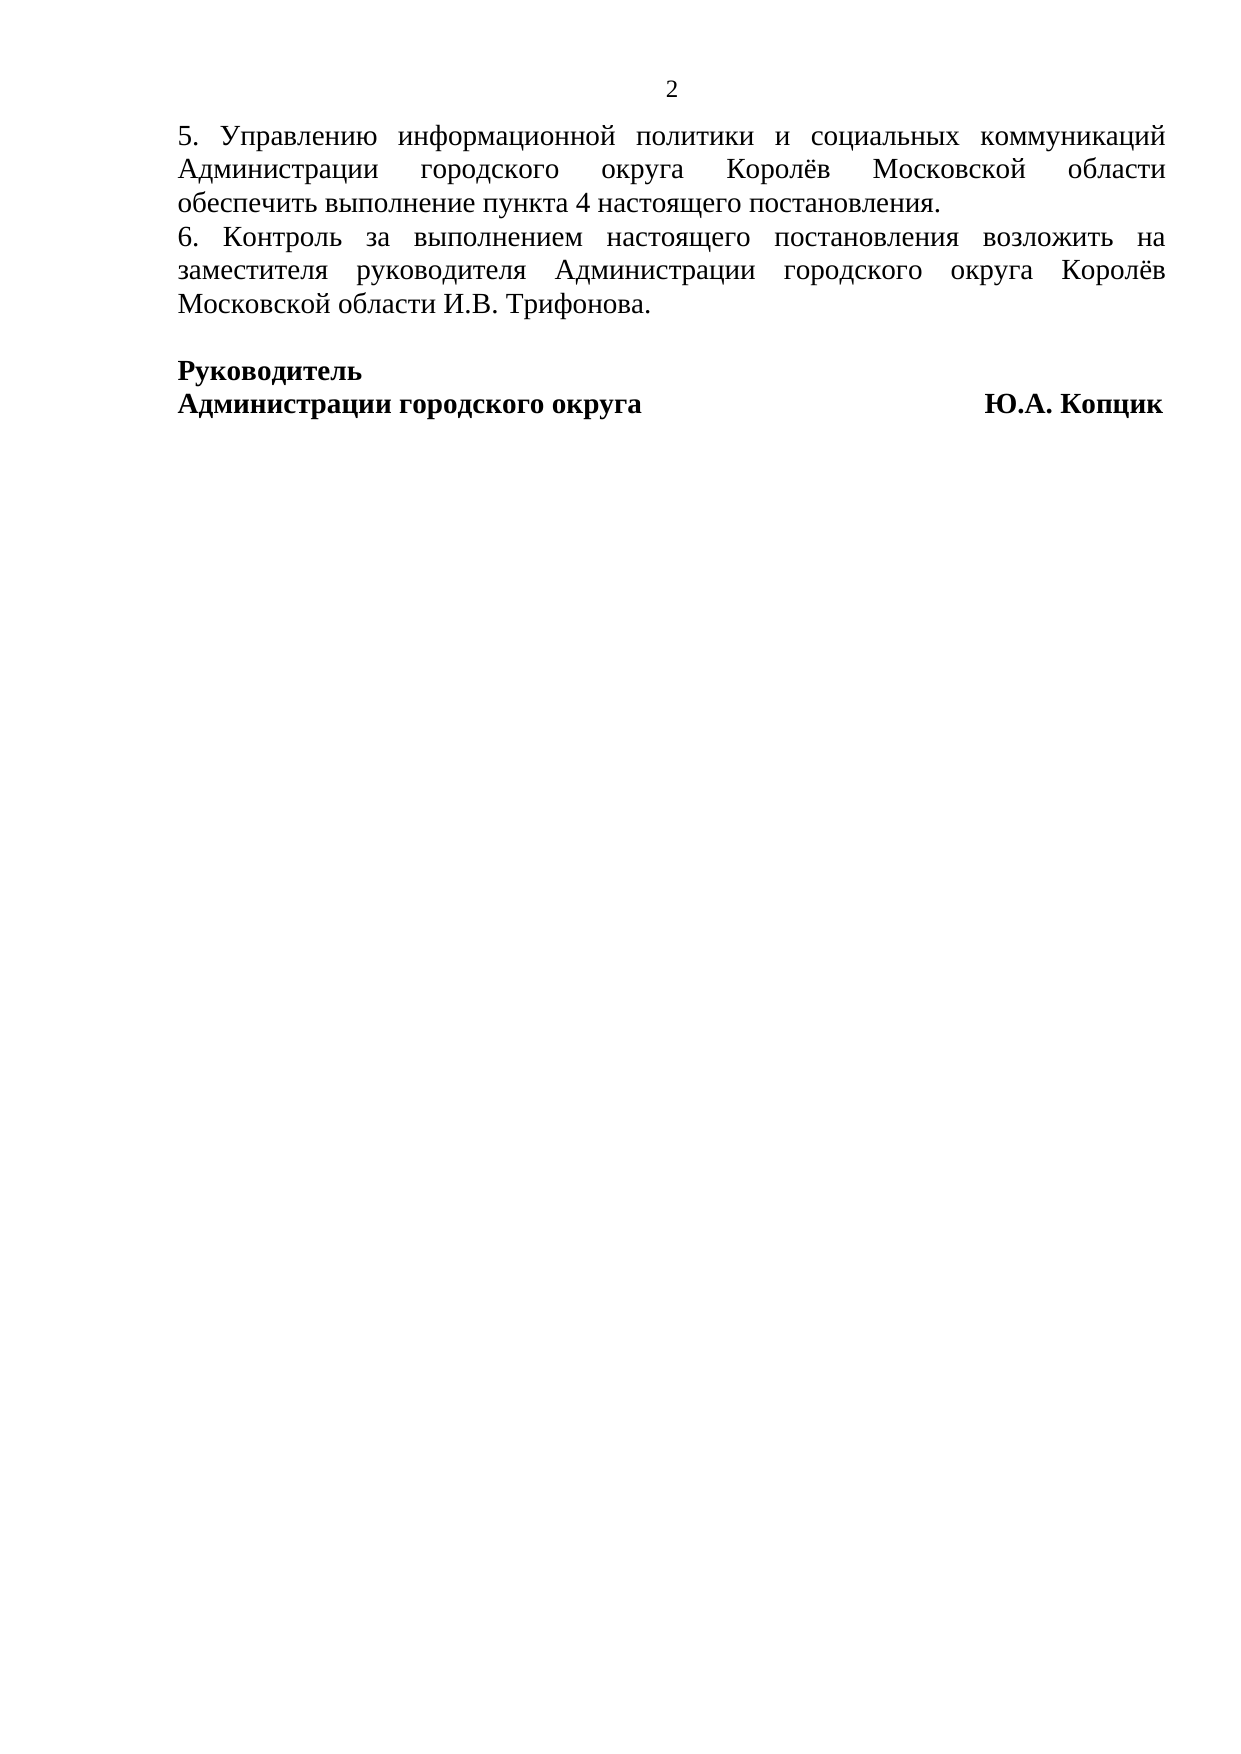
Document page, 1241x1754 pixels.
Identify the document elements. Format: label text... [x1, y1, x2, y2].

text 6. Контроль за выполнением настоящего постановления возложить на заместителя руководителя Администрации городского округа Королёв Московской области И.В. Трифонова. [177, 219, 1166, 319]
text 5. Управлению информационной политики и социальных коммуникаций Администрации городского округа Королёв Московской области обеспечить выполнение пункта 4 настоящего постановления. [177, 118, 1166, 219]
text Администрации городского округа Ю.А. Копцик [177, 386, 1166, 420]
text Руководитель [177, 353, 1166, 386]
